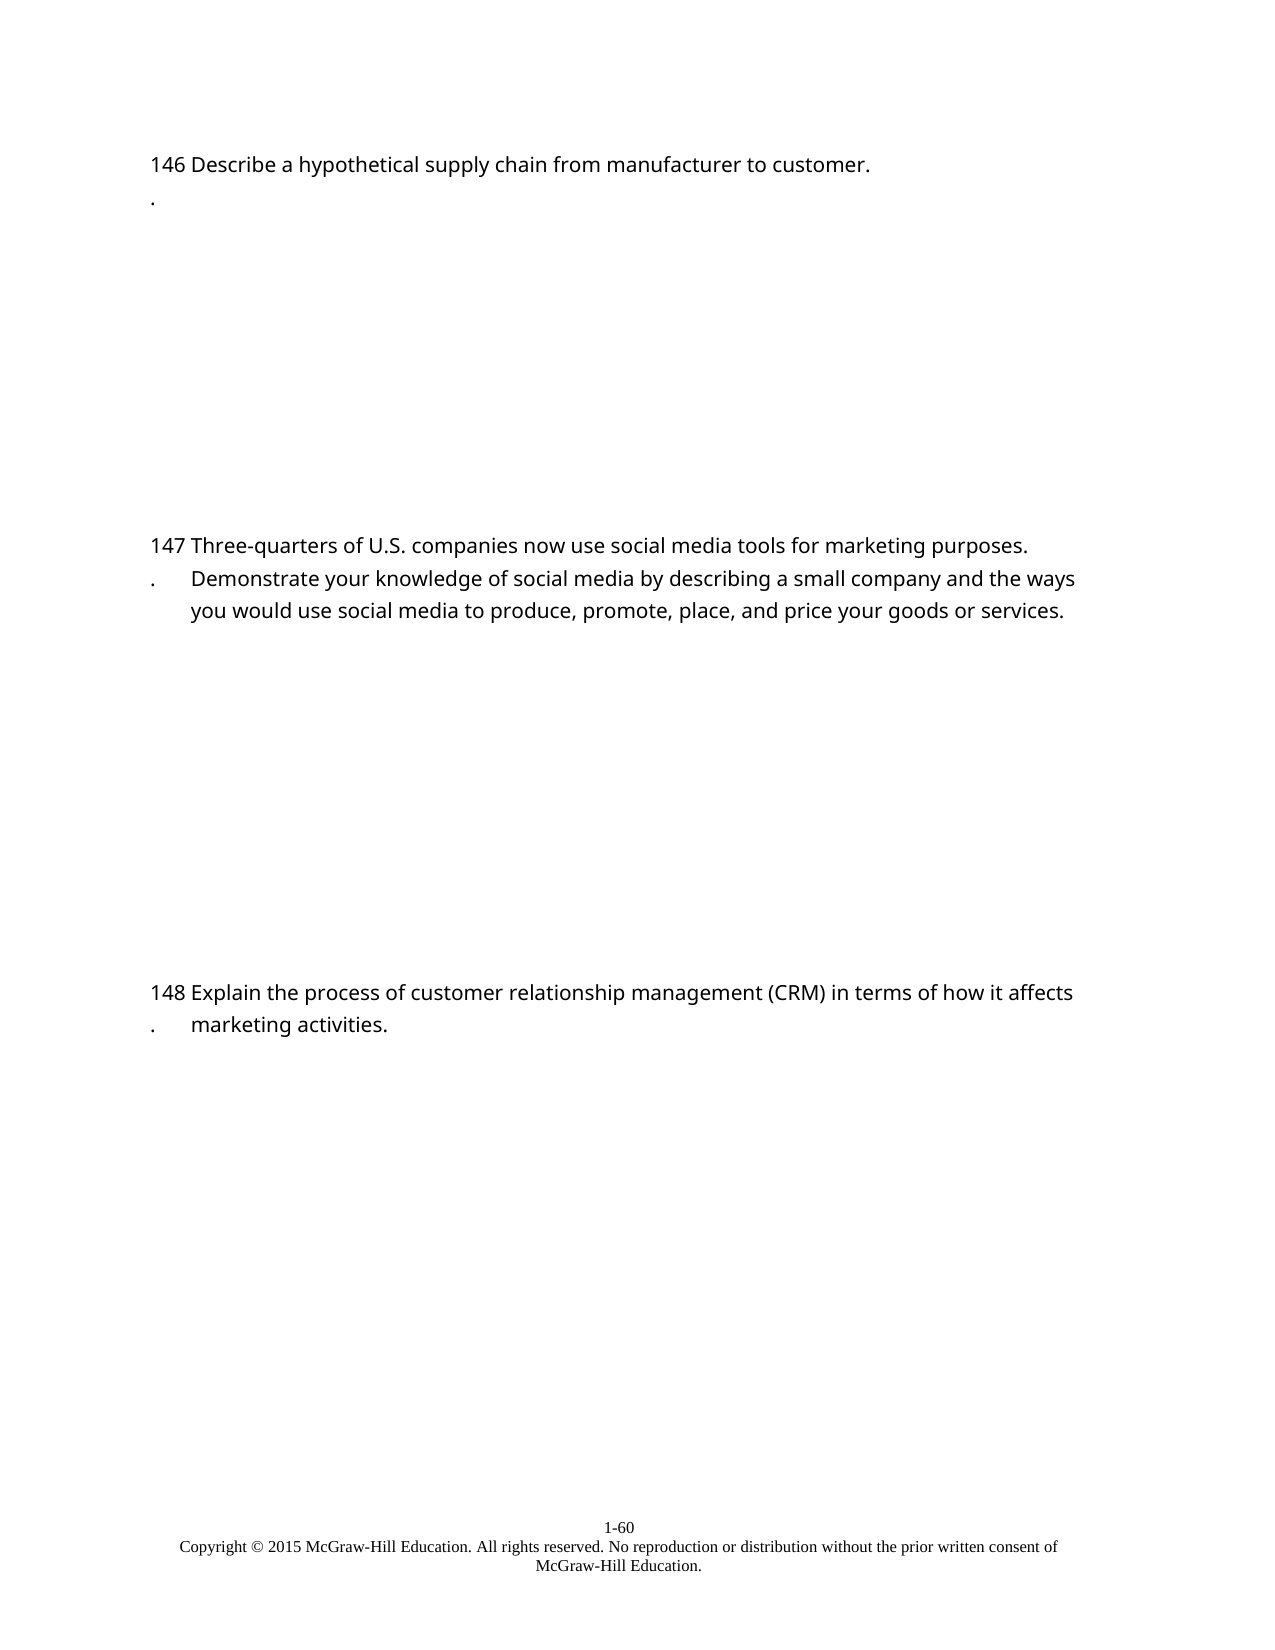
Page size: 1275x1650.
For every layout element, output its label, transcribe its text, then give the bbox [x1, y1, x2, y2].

table_header 146. [150, 150, 191, 502]
table_header Three-quarters of U.S. companies now use social media tools for marketing purposes. Demonstrate your knowledge of social media by describing a small company and the ways you would use social media to produce, promote, place, and price your goods or services. [191, 531, 1087, 948]
table_header 148. [150, 978, 191, 1362]
table_header Explain the process of customer relationship management (CRM) in terms of how it affects marketing activities. [191, 978, 1087, 1362]
table_header 147. [150, 531, 191, 948]
table_header Describe a hypothetical supply chain from manufacturer to customer. [191, 150, 1087, 502]
